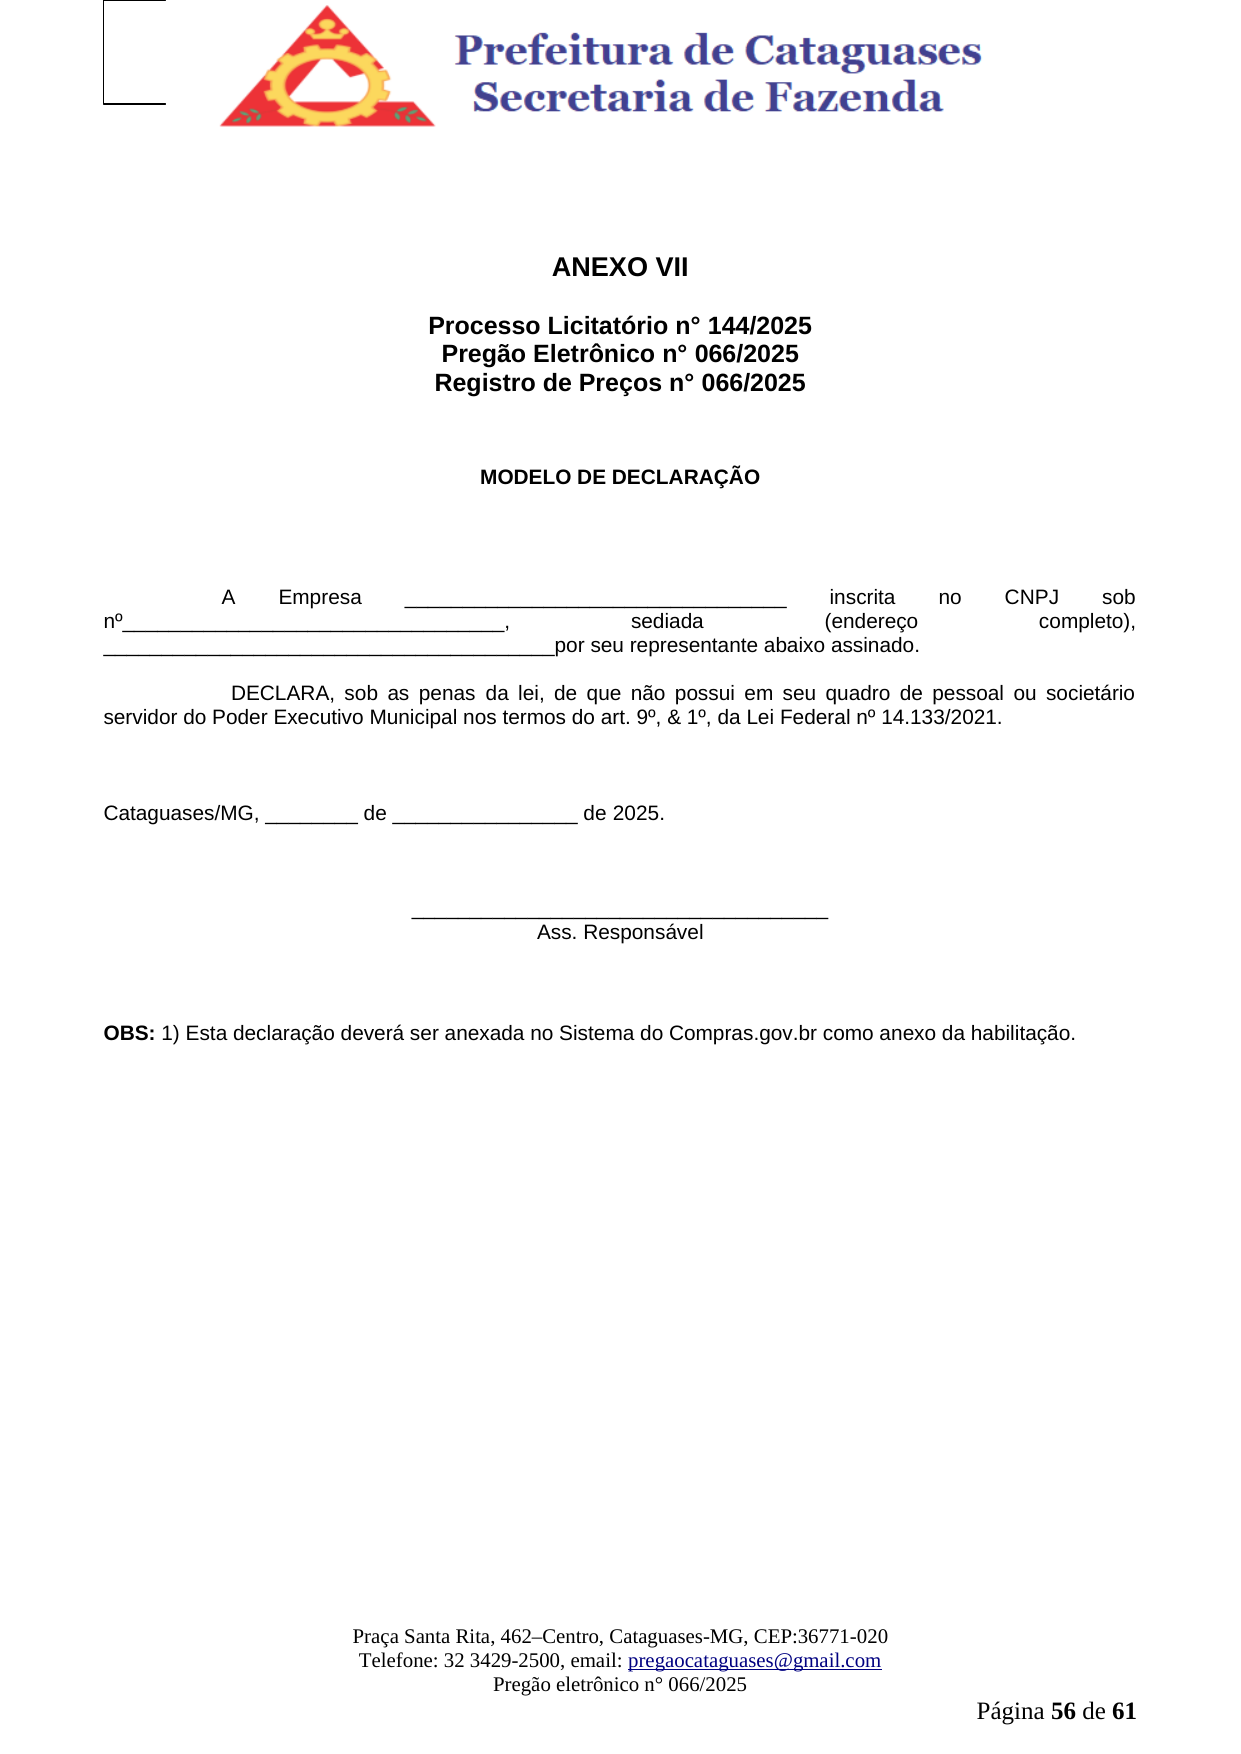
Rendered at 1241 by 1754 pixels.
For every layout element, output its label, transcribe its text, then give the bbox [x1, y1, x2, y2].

text DECLARA, sob as penas da lei, de que não possui em seu quadro de pessoal ou societário servidor do Poder Executivo Municipal nos termos do art. 9º, & 1º, da Lei Federal nº 14.133/2021. [103, 681, 1137, 728]
text ____________________________________ [103, 896, 1137, 920]
text Cataguases/MG, ________ de ________________ de 2025. [103, 800, 1137, 824]
text Ass. Responsável [103, 920, 1137, 944]
text OBS: 1) Esta declaração deverá ser anexada no Sistema do Compras.gov.br como anexo da habilitação. [103, 1021, 1137, 1045]
text ANEXO VII [103, 251, 1137, 282]
text Pregão Eletrônico n° 066/2025 [103, 339, 1137, 368]
picture [165, 0, 1075, 148]
text A Empresa _________________________________ inscrita no CNPJ sob nº_________________________________, sediada (endereço completo), _______________________________________por seu representante abaixo assinado. [103, 585, 1137, 657]
text Processo Licitatório n° 144/2025 [103, 311, 1137, 339]
text Registro de Preços n° 066/2025 [103, 368, 1137, 397]
text MODELO DE DECLARAÇÃO [103, 465, 1137, 489]
